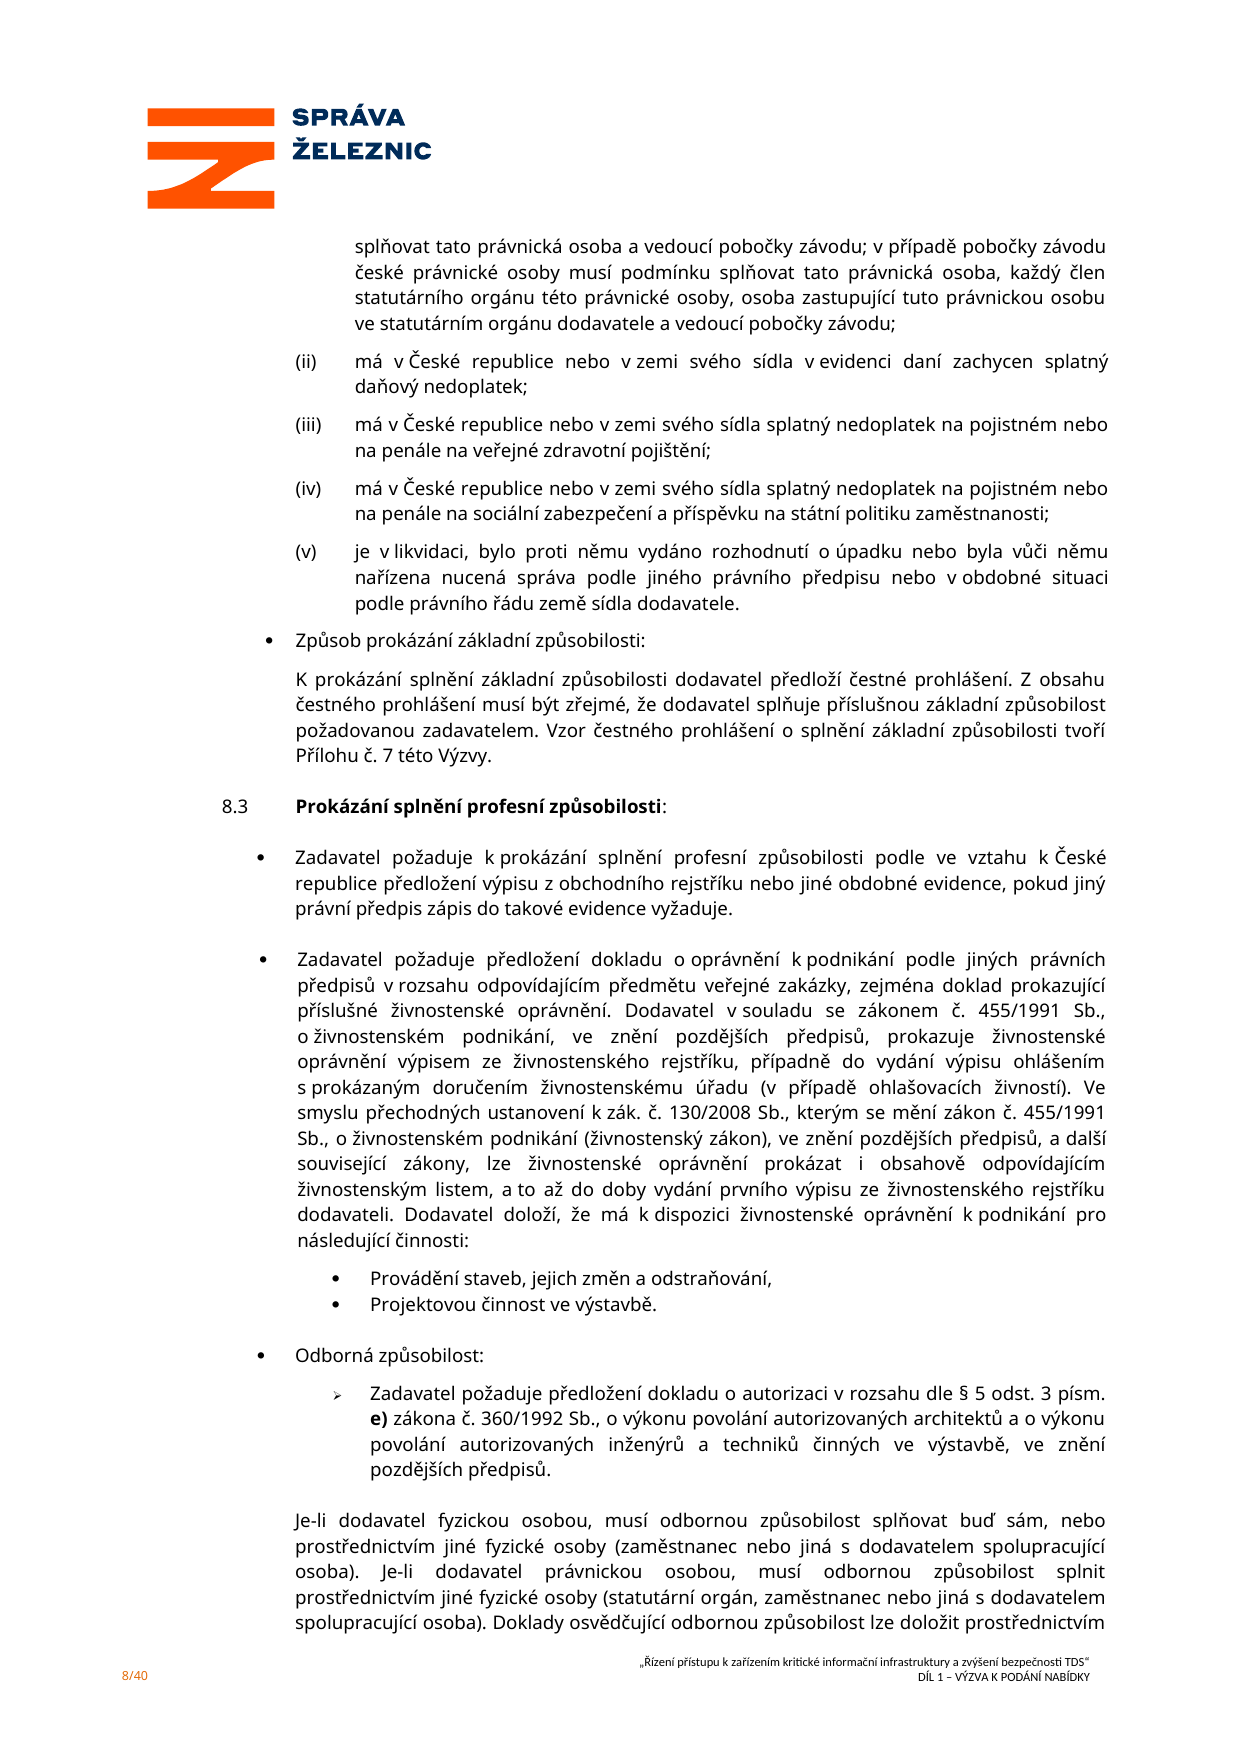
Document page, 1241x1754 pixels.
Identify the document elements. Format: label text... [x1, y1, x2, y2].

text (ii) má v České republice nebo v zemi svého sídla v evidenci daní zachycen splatný daňový nedoplatek; [295, 348, 1109, 399]
list Projektovou činnost ve výstavbě. [332, 1291, 1106, 1316]
list Provádění staveb, jejich změn a odstraňování, [332, 1265, 1106, 1291]
list Zadavatel požaduje předložení dokladu o autorizaci v rozsahu dle § 5 odst. 3 písm. e) zákona č. 360/1992 Sb., o výkonu povolání autorizovaných architektů a o výkonu povolání autorizovaných inženýrů a techniků činných ve výstavbě, ve znění pozdějších předpisů. [332, 1380, 1106, 1482]
list Odborná způsobilost: [258, 1342, 1106, 1367]
list Prokázání splnění profesní způsobilosti: [222, 793, 1106, 819]
text (v) je v likvidaci, bylo proti němu vydáno rozhodnutí o úpadku nebo byla vůči němu nařízena nucená správa podle jiného právního předpisu nebo v obdobné situaci podle právního řádu země sídla dodavatele. [295, 539, 1109, 615]
text (iii) má v České republice nebo v zemi svého sídla splatný nedoplatek na pojistném nebo na penále na veřejné zdravotní pojištění; [295, 412, 1109, 463]
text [295, 233, 1106, 336]
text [295, 1507, 1106, 1635]
list Zadavatel požaduje k prokázání splnění profesní způsobilosti podle ve vztahu k České republice předložení výpisu z obchodního rejstříku nebo jiné obdobné evidence, pokud jiný právní předpis zápis do takové evidence vyžaduje. [257, 844, 1106, 921]
text (iv) má v České republice nebo v zemi svého sídla splatný nedoplatek na pojistném nebo na penále na sociální zabezpečení a příspěvku na státní politiku zaměstnanosti; [295, 475, 1109, 526]
list Zadavatel požaduje předložení dokladu o oprávnění k podnikání podle jiných právních předpisů v rozsahu odpovídajícím předmětu veřejné zakázky, zejména doklad prokazující příslušné živnostenské oprávnění. Dodavatel v souladu se zákonem č. 455/1991 Sb., o živnostenském podnikání, ve znění pozdějších předpisů, prokazuje živnostenské oprávnění výpisem ze živnostenského rejstříku, případně do vydání výpisu ohlášením s prokázaným doručením živnostenskému úřadu (v případě ohlašovacích živností). Ve smyslu přechodných ustanovení k zák. č. 130/2008 Sb., kterým se mění zákon č. 455/1991 Sb., o živnostenském podnikání (živnostenský zákon), ve znění pozdějších předpisů, a další související zákony, lze živnostenské oprávnění prokázat i obsahově odpovídajícím živnostenským listem, a to až do doby vydání prvního výpisu ze živnostenského rejstříku dodavateli. Dodavatel doloží, že má k dispozici živnostenské oprávnění k podnikání pro následující činnosti: [260, 947, 1106, 1253]
list Způsob prokázání základní způsobilosti: [266, 628, 1109, 653]
text K prokázání splnění základní způsobilosti dodavatel předloží čestné prohlášení. Z obsahu čestného prohlášení musí být zřejmé, že dodavatel splňuje příslušnou základní způsobilost požadovanou zadavatelem. Vzor čestného prohlášení o splnění základní způsobilosti tvoří Přílohu č. 7 této Výzvy. [295, 666, 1106, 768]
